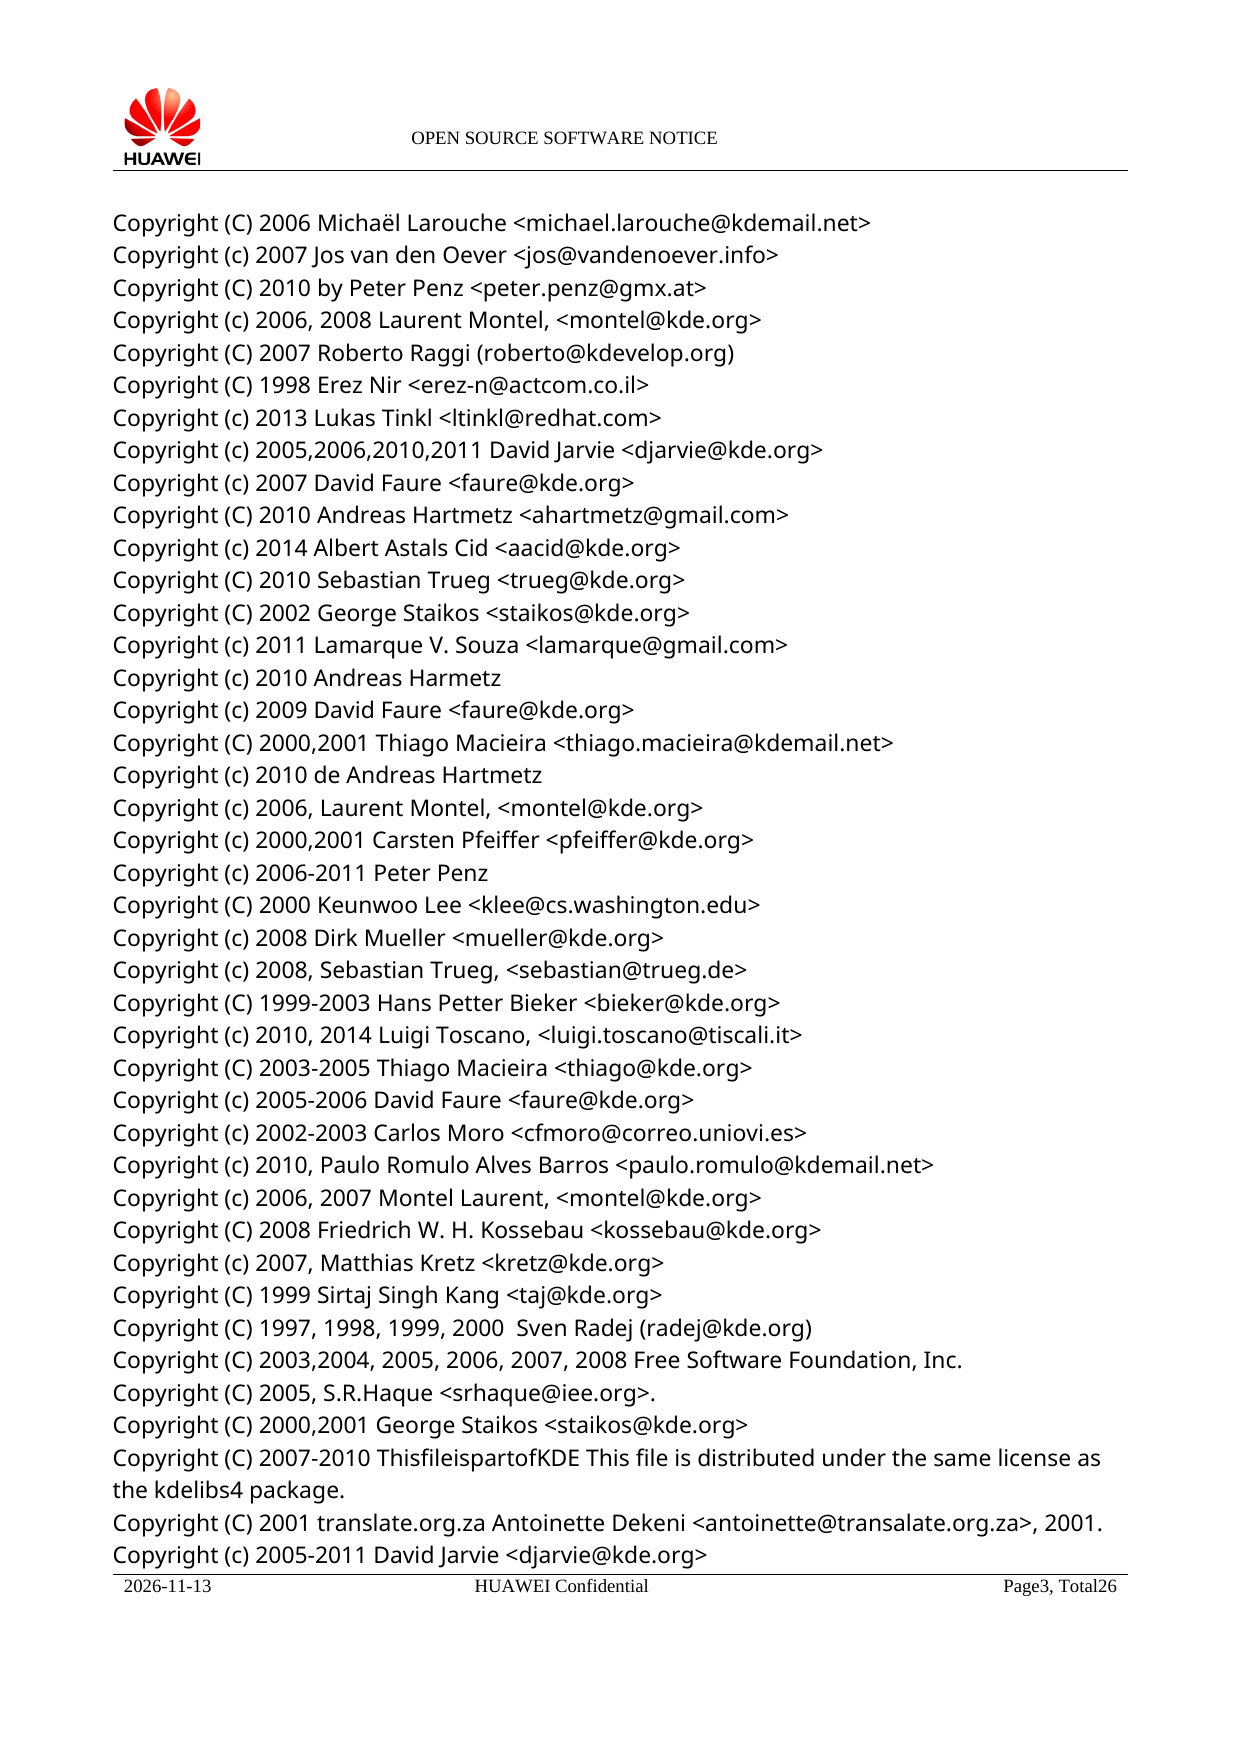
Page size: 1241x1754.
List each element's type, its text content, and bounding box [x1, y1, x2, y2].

picture [124, 88, 201, 165]
